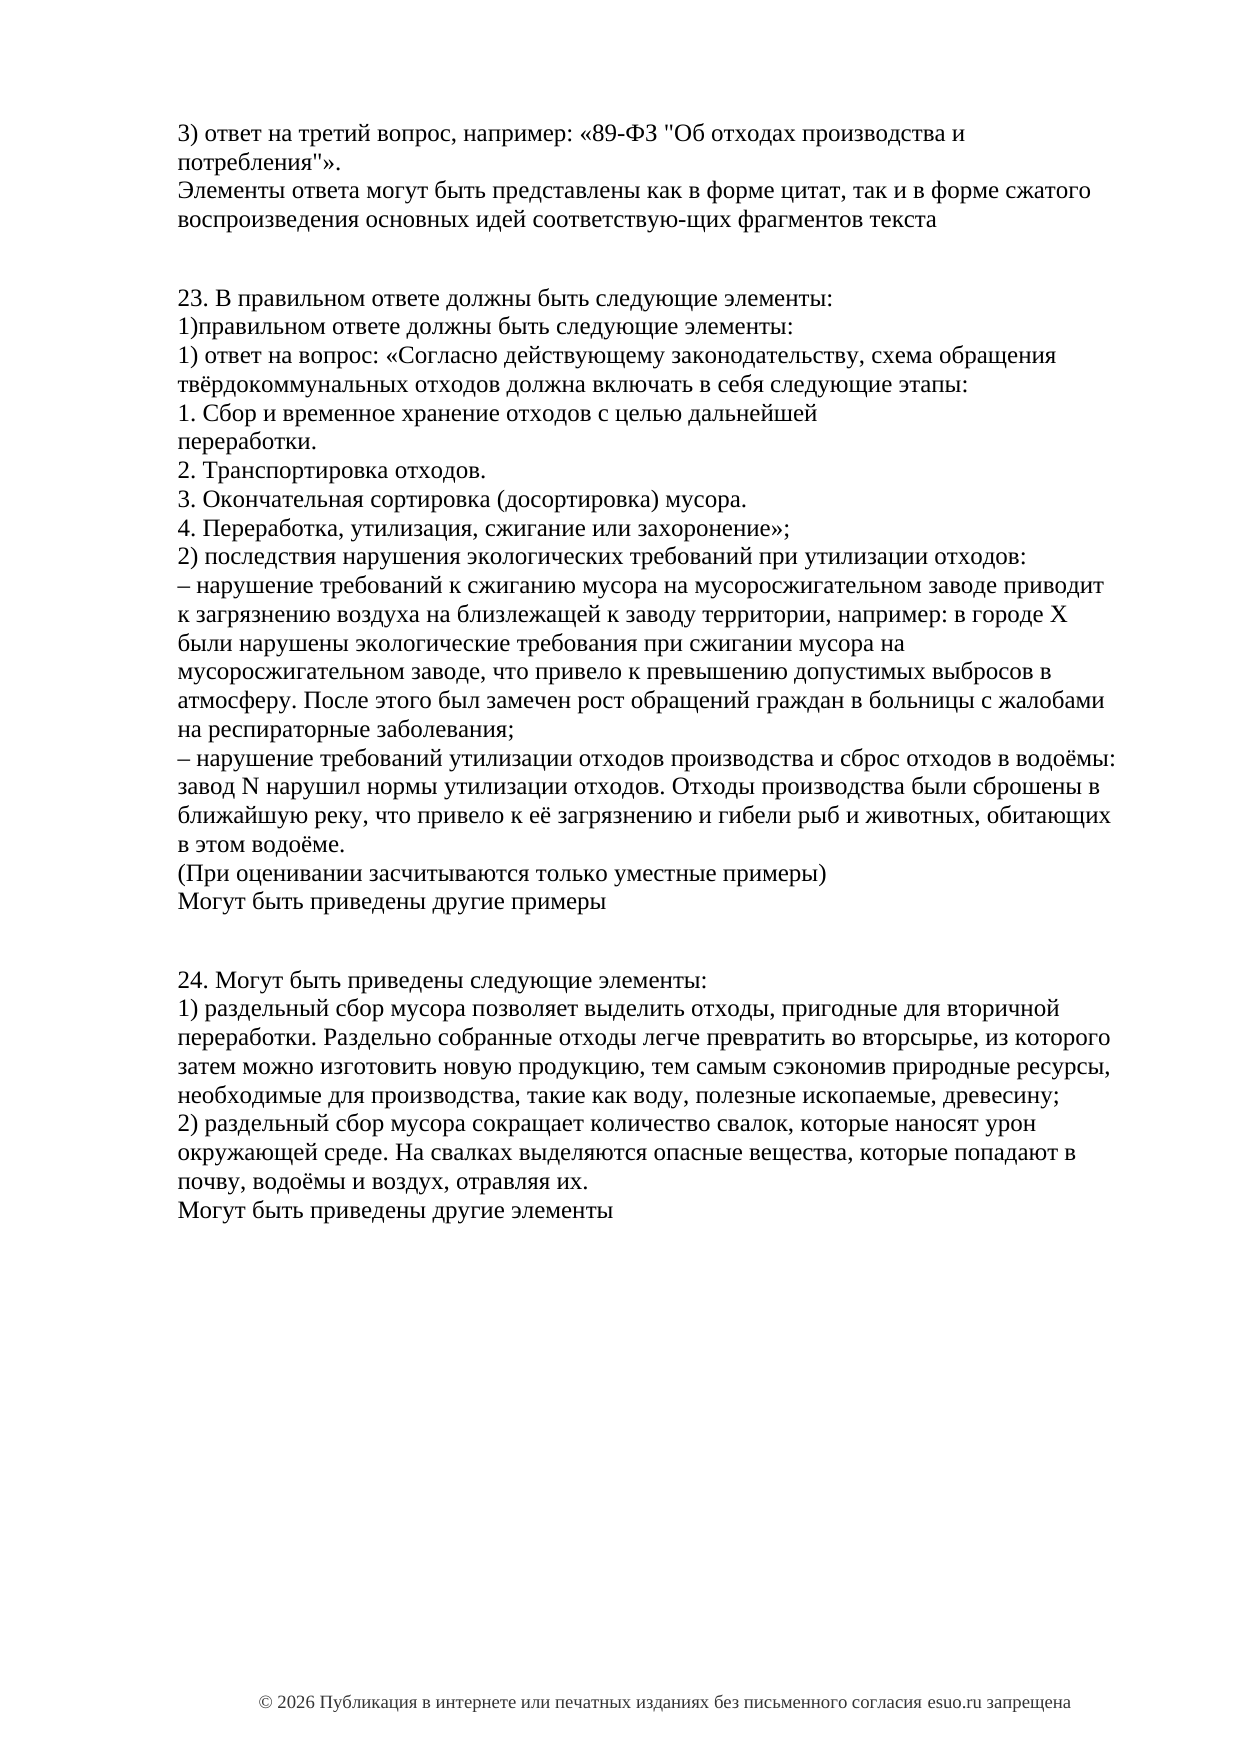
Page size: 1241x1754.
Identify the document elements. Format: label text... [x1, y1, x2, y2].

text 23. В правильном ответе должны быть следующие элементы: 1)правильном ответе должны быть следующие элементы: 1) ответ на вопрос: «Согласно действующему законодательству, схема обращения твёрдокоммунальных отходов должна включать в себя следующие этапы: 1. Сбор и временное хранение отходов с целью дальнейшей переработки. 2. Транспортировка отходов. 3. Окончательная сортировка (досортировка) мусора. 4. Переработка, утилизация, сжигание или захоронение»; 2) последствия нарушения экологических требований при утилизации отходов: – нарушение требований к сжиганию мусора на мусоросжигательном заводе приводит к загрязнению воздуха на близлежащей к заводу территории, например: в городе Х были нарушены экологические требования при сжигании мусора на мусоросжигательном заводе, что привело к превышению допустимых выбросов в атмосферу. После этого был замечен рост обращений граждан в больницы с жалобами на респираторные заболевания; – нарушение требований утилизации отходов производства и сброс отходов в водоёмы: завод N нарушил нормы утилизации отходов. Отходы производства были сброшены в ближайшую реку, что привело к её загрязнению и гибели рыб и животных, обитающих в этом водоёме. (При оценивании засчитываются только уместные примеры) Могут быть приведены другие примеры [177, 283, 1122, 915]
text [177, 118, 1122, 233]
text 24. Могут быть приведены следующие элементы: 1) раздельный сбор мусора позволяет выделить отходы, пригодные для вторичной переработки. Раздельно собранные отходы легче превратить во вторсырье, из которого затем можно изготовить новую продукцию, тем самым сэкономив природные ресурсы, необходимые для производства, такие как воду, полезные ископаемые, древесину; 2) раздельный сбор мусора сокращает количество свалок, которые наносят урон окружающей среде. На свалках выделяются опасные вещества, которые попадают в почву, водоёмы и воздух, отравляя их. Могут быть приведены другие элементы [177, 965, 1122, 1223]
